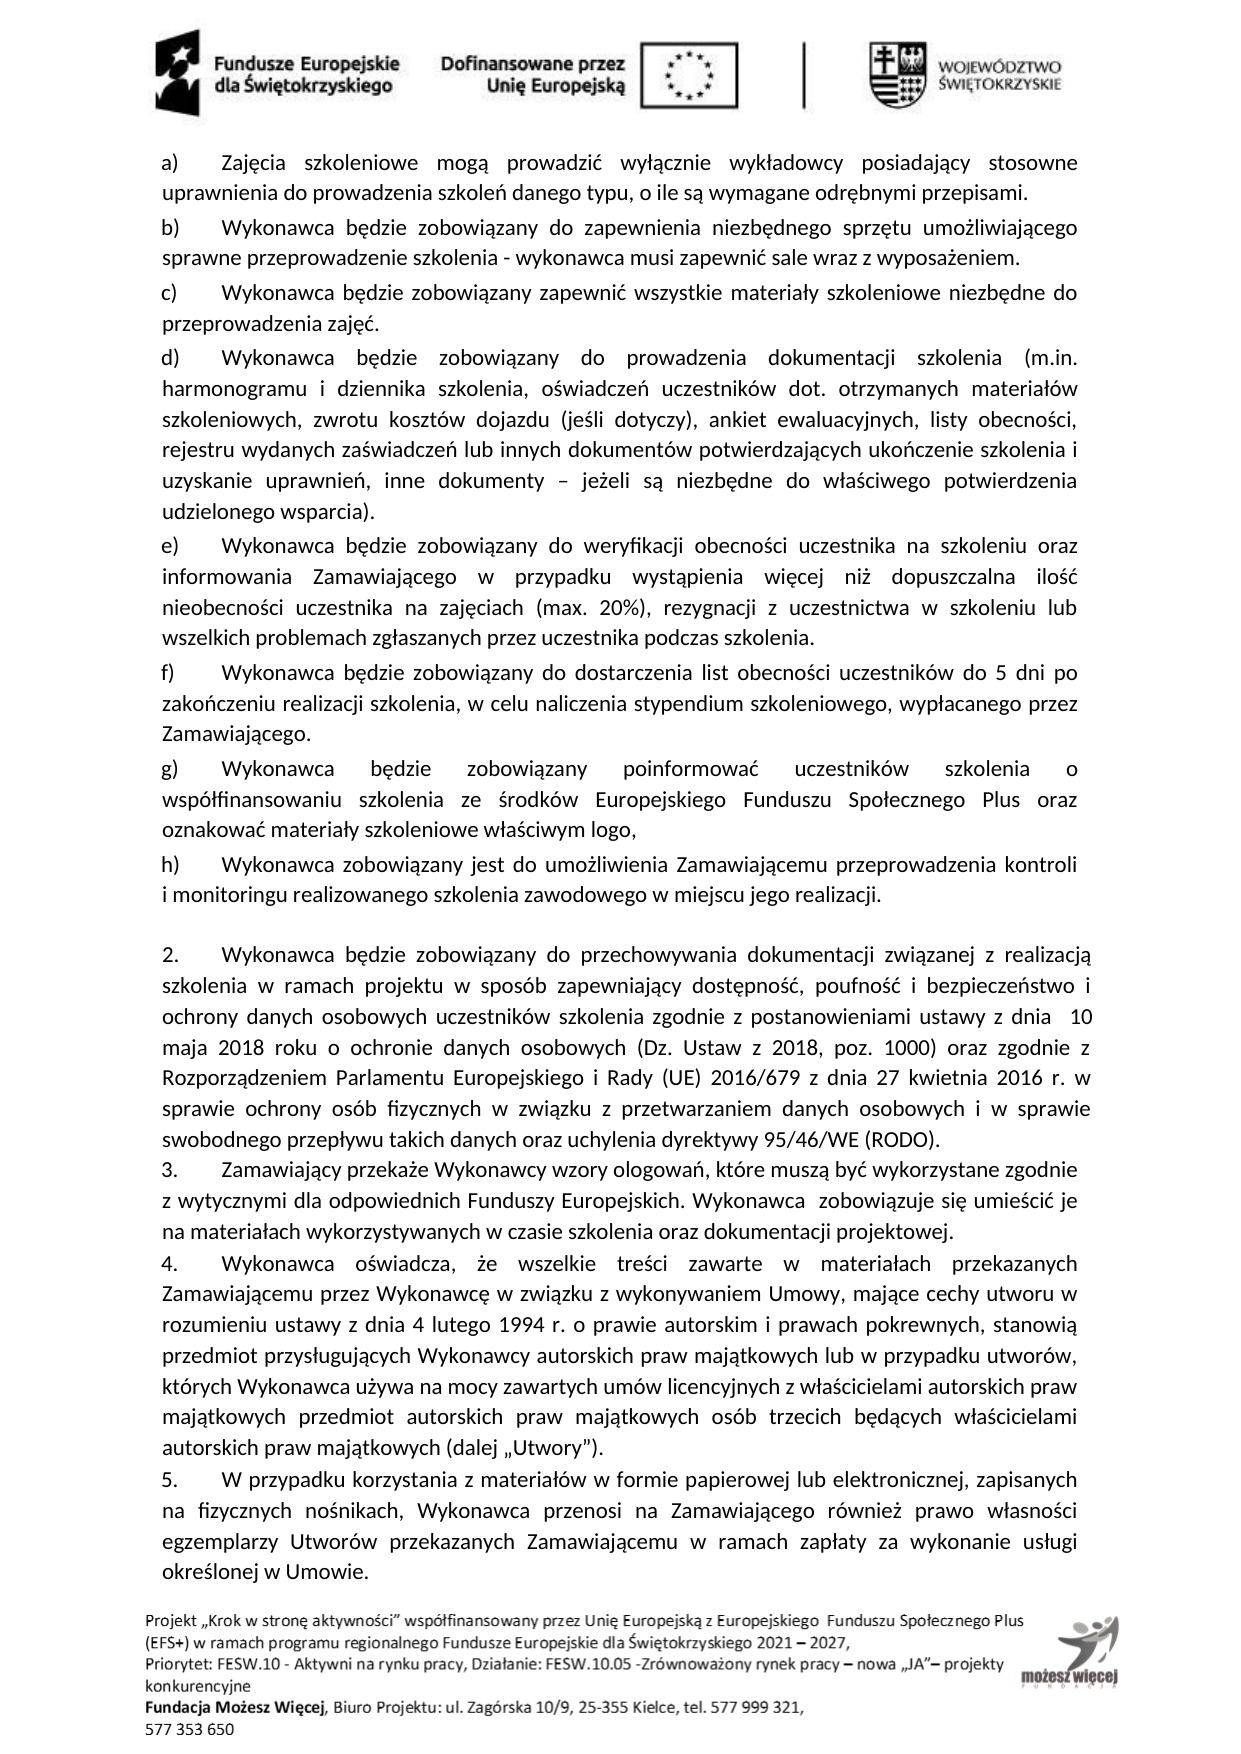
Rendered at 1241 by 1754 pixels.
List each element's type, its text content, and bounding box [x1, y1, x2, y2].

list Wykonawca zobowiązany jest do umożliwienia Zamawiającemu przeprowadzenia kontroli i monitoringu realizowanego szkolenia zawodowego w miejscu jego realizacji. [161, 850, 1079, 909]
list W przypadku korzystania z materiałów w formie papierowej lub elektronicznej, zapisanych na fizycznych nośnikach, Wykonawca przenosi na Zamawiającego również prawo własności egzemplarzy Utworów przekazanych Zamawiającemu w ramach zapłaty za wykonanie usługi określonej w Umowie. [161, 1465, 1079, 1586]
list Wykonawca oświadcza, że wszelkie treści zawarte w materiałach przekazanych Zamawiającemu przez Wykonawcę w związku z wykonywaniem Umowy, mające cechy utworu w rozumieniu ustawy z dnia 4 lutego 1994 r. o prawie autorskim i prawach pokrewnych, stanowią przedmiot przysługujących Wykonawcy autorskich praw majątkowych lub w przypadku utworów, których Wykonawca używa na mocy zawartych umów licencyjnych z właścicielami autorskich praw majątkowych przedmiot autorskich praw majątkowych osób trzecich będących właścicielami autorskich praw majątkowych (dalej „Utwory”). [161, 1249, 1079, 1461]
list Wykonawca będzie zobowiązany zapewnić wszystkie materiały szkoleniowe niezbędne do przeprowadzenia zajęć. [161, 278, 1079, 337]
list Wykonawca będzie zobowiązany do weryfikacji obecności uczestnika na szkoleniu oraz informowania Zamawiającego w przypadku wystąpienia więcej niż dopuszczalna ilość nieobecności uczestnika na zajęciach (max. 20%), rezygnacji z uczestnictwa w szkoleniu lub wszelkich problemach zgłaszanych przez uczestnika podczas szkolenia. [161, 531, 1079, 652]
list Wykonawca będzie zobowiązany do prowadzenia dokumentacji szkolenia (m.in. harmonogramu i dziennika szkolenia, oświadczeń uczestników dot. otrzymanych materiałów szkoleniowych, zwrotu kosztów dojazdu (jeśli dotyczy), ankiet ewaluacyjnych, listy obecności, rejestru wydanych zaświadczeń lub innych dokumentów potwierdzających ukończenie szkolenia i uzyskanie uprawnień, inne dokumenty – jeżeli są niezbędne do właściwego potwierdzenia udzielonego wsparcia). [161, 343, 1079, 525]
list Wykonawca będzie zobowiązany do przechowywania dokumentacji związanej z realizacją szkolenia w ramach projektu w sposób zapewniający dostępność, poufność i bezpieczeństwo i ochrony danych osobowych uczestników szkolenia zgodnie z postanowieniami ustawy z dnia 10 maja 2018 roku o ochronie danych osobowych (Dz. Ustaw z 2018, poz. 1000) oraz zgodnie z Rozporządzeniem Parlamentu Europejskiego i Rady (UE) 2016/679 z dnia 27 kwietnia 2016 r. w sprawie ochrony osób fizycznych w związku z przetwarzaniem danych osobowych i w sprawie swobodnego przepływu takich danych oraz uchylenia dyrektywy 95/46/WE (RODO). [162, 941, 1093, 1153]
list Wykonawca będzie zobowiązany do zapewnienia niezbędnego sprzętu umożliwiającego sprawne przeprowadzenie szkolenia - wykonawca musi zapewnić sale wraz z wyposażeniem. [161, 213, 1079, 272]
list Zajęcia szkoleniowe mogą prowadzić wyłącznie wykładowcy posiadający stosowne uprawnienia do prowadzenia szkoleń danego typu, o ile są wymagane odrębnymi przepisami. [161, 148, 1079, 206]
list Zamawiający przekaże Wykonawcy wzory ologowań, które muszą być wykorzystane zgodnie z wytycznymi dla odpowiednich Funduszy Europejskich. Wykonawca zobowiązuje się umieścić je na materiałach wykorzystywanych w czasie szkolenia oraz dokumentacji projektowej. [161, 1156, 1079, 1245]
list Wykonawca będzie zobowiązany poinformować uczestników szkolenia o współfinansowaniu szkolenia ze środków Europejskiego Funduszu Społecznego Plus oraz oznakować materiały szkoleniowe właściwym logo, [161, 754, 1079, 843]
picture [142, 1609, 1123, 1740]
list Wykonawca będzie zobowiązany do dostarczenia list obecności uczestników do 5 dni po zakończeniu realizacji szkolenia, w celu naliczenia stypendium szkoleniowego, wypłacanego przez Zamawiającego. [161, 658, 1079, 747]
picture [147, 18, 1065, 126]
